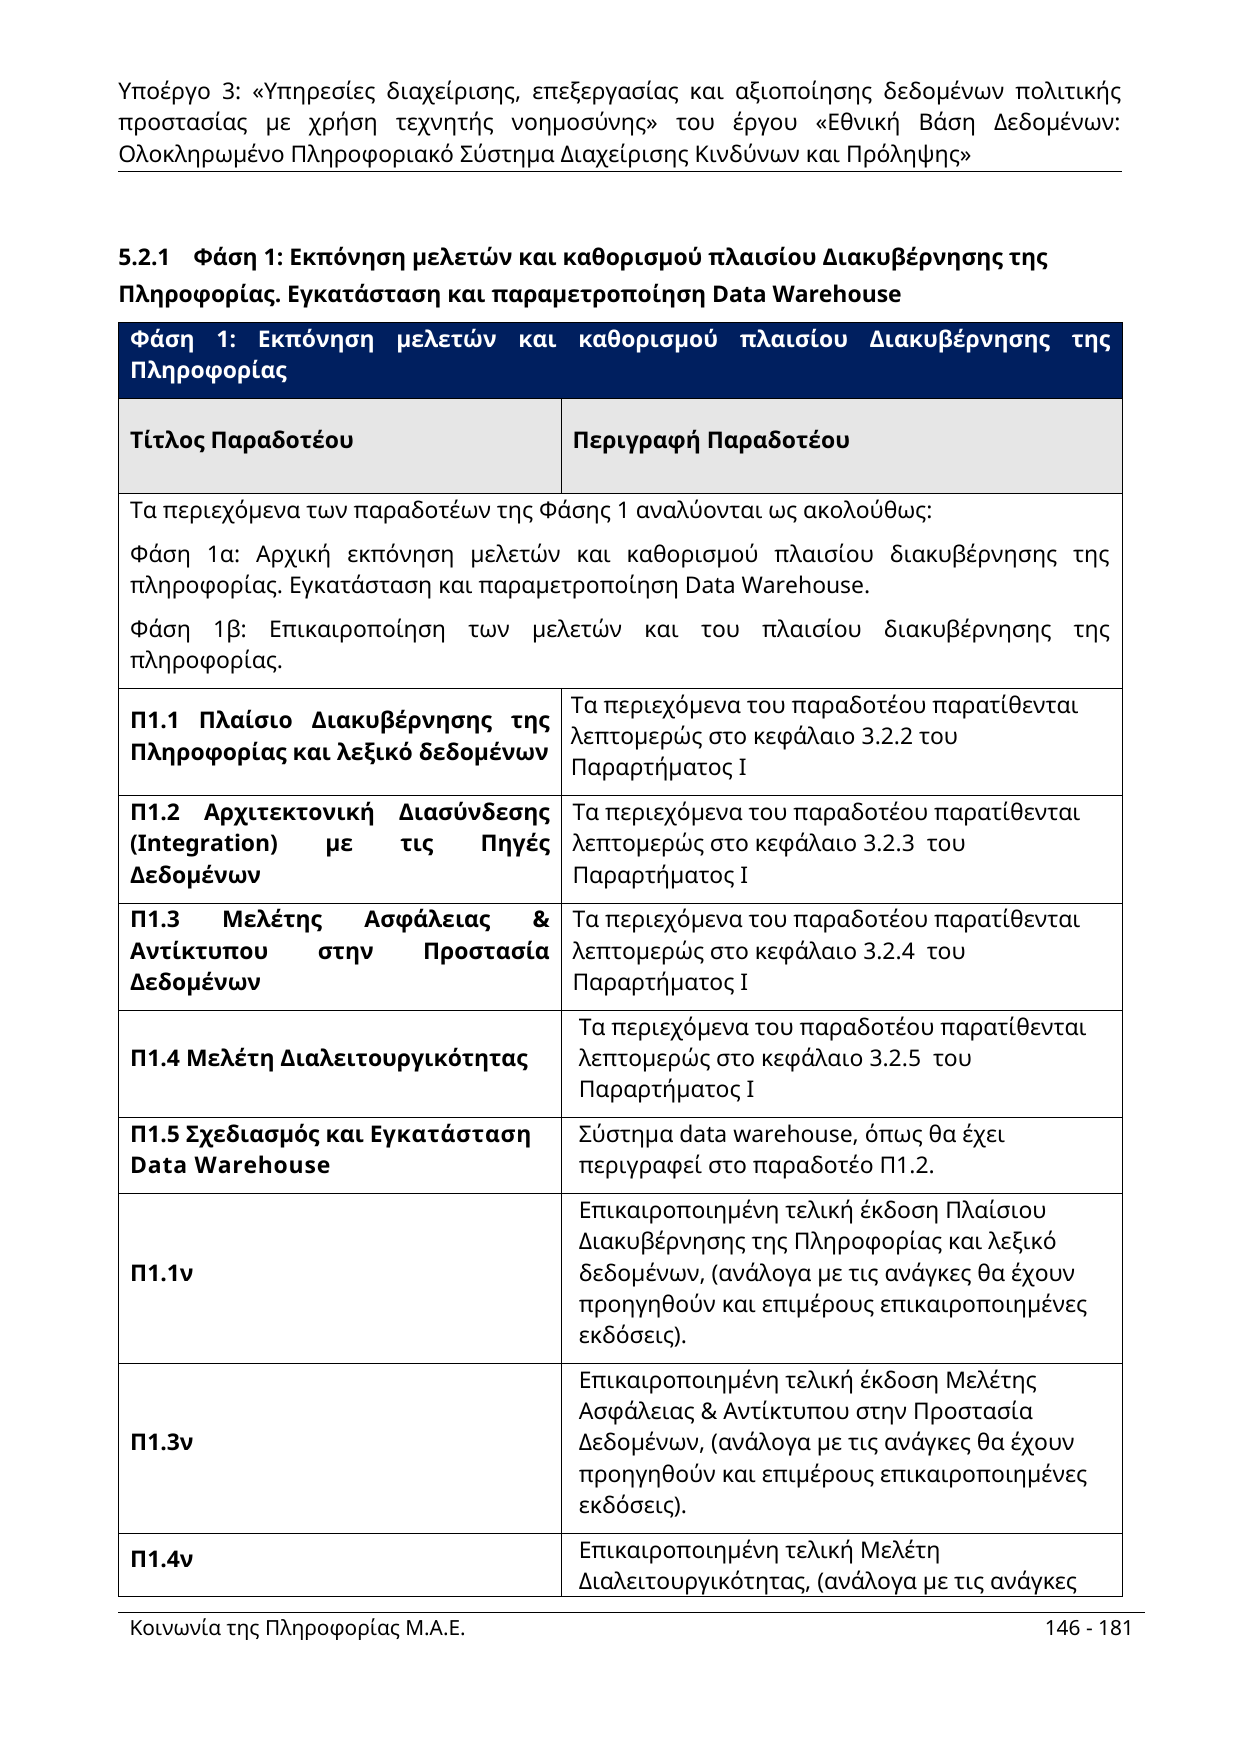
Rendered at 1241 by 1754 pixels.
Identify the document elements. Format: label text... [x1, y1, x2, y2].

table_cell Τίτλος Παραδοτέου [119, 399, 561, 493]
table_cell Π1.4ν [119, 1534, 561, 1596]
table_cell Τα περιεχόμενα του παραδοτέου παρατίθενται λεπτομερώς στο κεφάλαιο 3.2.5 του Παραρτήματος Ι [562, 1011, 1122, 1117]
table_cell Π1.4 Μελέτη Διαλειτουργικότητας [119, 1011, 561, 1117]
table_cell Τα περιεχόμενα του παραδοτέου παρατίθενται λεπτομερώς στο κεφάλαιο 3.2.3 του Παραρτήματος Ι [562, 796, 1122, 902]
table_cell Τα περιεχόμενα των παραδοτέων της Φάσης 1 αναλύονται ως ακολούθως: Φάση 1α: Αρχική εκπόνηση μελετών και καθορισμού πλαισίου διακυβέρνησης της πληροφορίας. Εγκατάσταση και παραμετροποίηση Data Warehouse. Φάση 1β: Επικαιροποίηση των μελετών και του πλαισίου διακυβέρνησης της πληροφορίας. [119, 494, 1122, 688]
table_cell Π1.2 Αρχιτεκτονική Διασύνδεσης (Integration) με τις Πηγές Δεδομένων [119, 796, 561, 902]
table_cell Π1.1ν [119, 1194, 561, 1363]
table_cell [562, 1534, 1122, 1596]
table_cell Επικαιροποιημένη τελική έκδοση Πλαίσιου Διακυβέρνησης της Πληροφορίας και λεξικό δεδομένων, (ανάλογα με τις ανάγκες θα έχουν προηγηθούν και επιμέρους επικαιροποιημένες εκδόσεις). [562, 1194, 1122, 1363]
table_cell Τα περιεχόμενα του παραδοτέου παρατίθενται λεπτομερώς στο κεφάλαιο 3.2.2 του Παραρτήματος Ι [562, 689, 1122, 795]
table_cell Επικαιροποιημένη τελική έκδοση Μελέτης Ασφάλειας & Αντίκτυπου στην Προστασία Δεδομένων, (ανάλογα με τις ανάγκες θα έχουν προηγηθούν και επιμέρους επικαιροποιημένες εκδόσεις). [562, 1364, 1122, 1533]
table_cell Π1.1 Πλαίσιο Διακυβέρνησης της Πληροφορίας και λεξικό δεδομένων [119, 689, 561, 795]
table_cell Π1.3ν [119, 1364, 561, 1533]
table_cell Περιγραφή Παραδοτέου [562, 399, 1122, 493]
table_cell Π1.3 Μελέτης Ασφάλειας & Αντίκτυπου στην Προστασία Δεδομένων [119, 904, 561, 1010]
table_cell Σύστημα data warehouse, όπως θα έχει περιγραφεί στο παραδοτέο Π1.2. [562, 1118, 1122, 1193]
table_header Φάση 1: Εκπόνηση μελετών και καθορισμού πλαισίου Διακυβέρνησης της Πληροφορίας [119, 323, 1122, 398]
text Φάση 1: Εκπόνηση μελετών και καθορισμού πλαισίου Διακυβέρνησης της Πληροφορίας. Εγκατάσταση και παραμετροποίηση Data Warehouse [118, 241, 1122, 309]
table_cell Τα περιεχόμενα του παραδοτέου παρατίθενται λεπτομερώς στο κεφάλαιο 3.2.4 του Παραρτήματος Ι [562, 904, 1122, 1010]
table_cell Π1.5 Σχεδιασμός και Εγκατάσταση Data Warehouse [119, 1118, 561, 1193]
